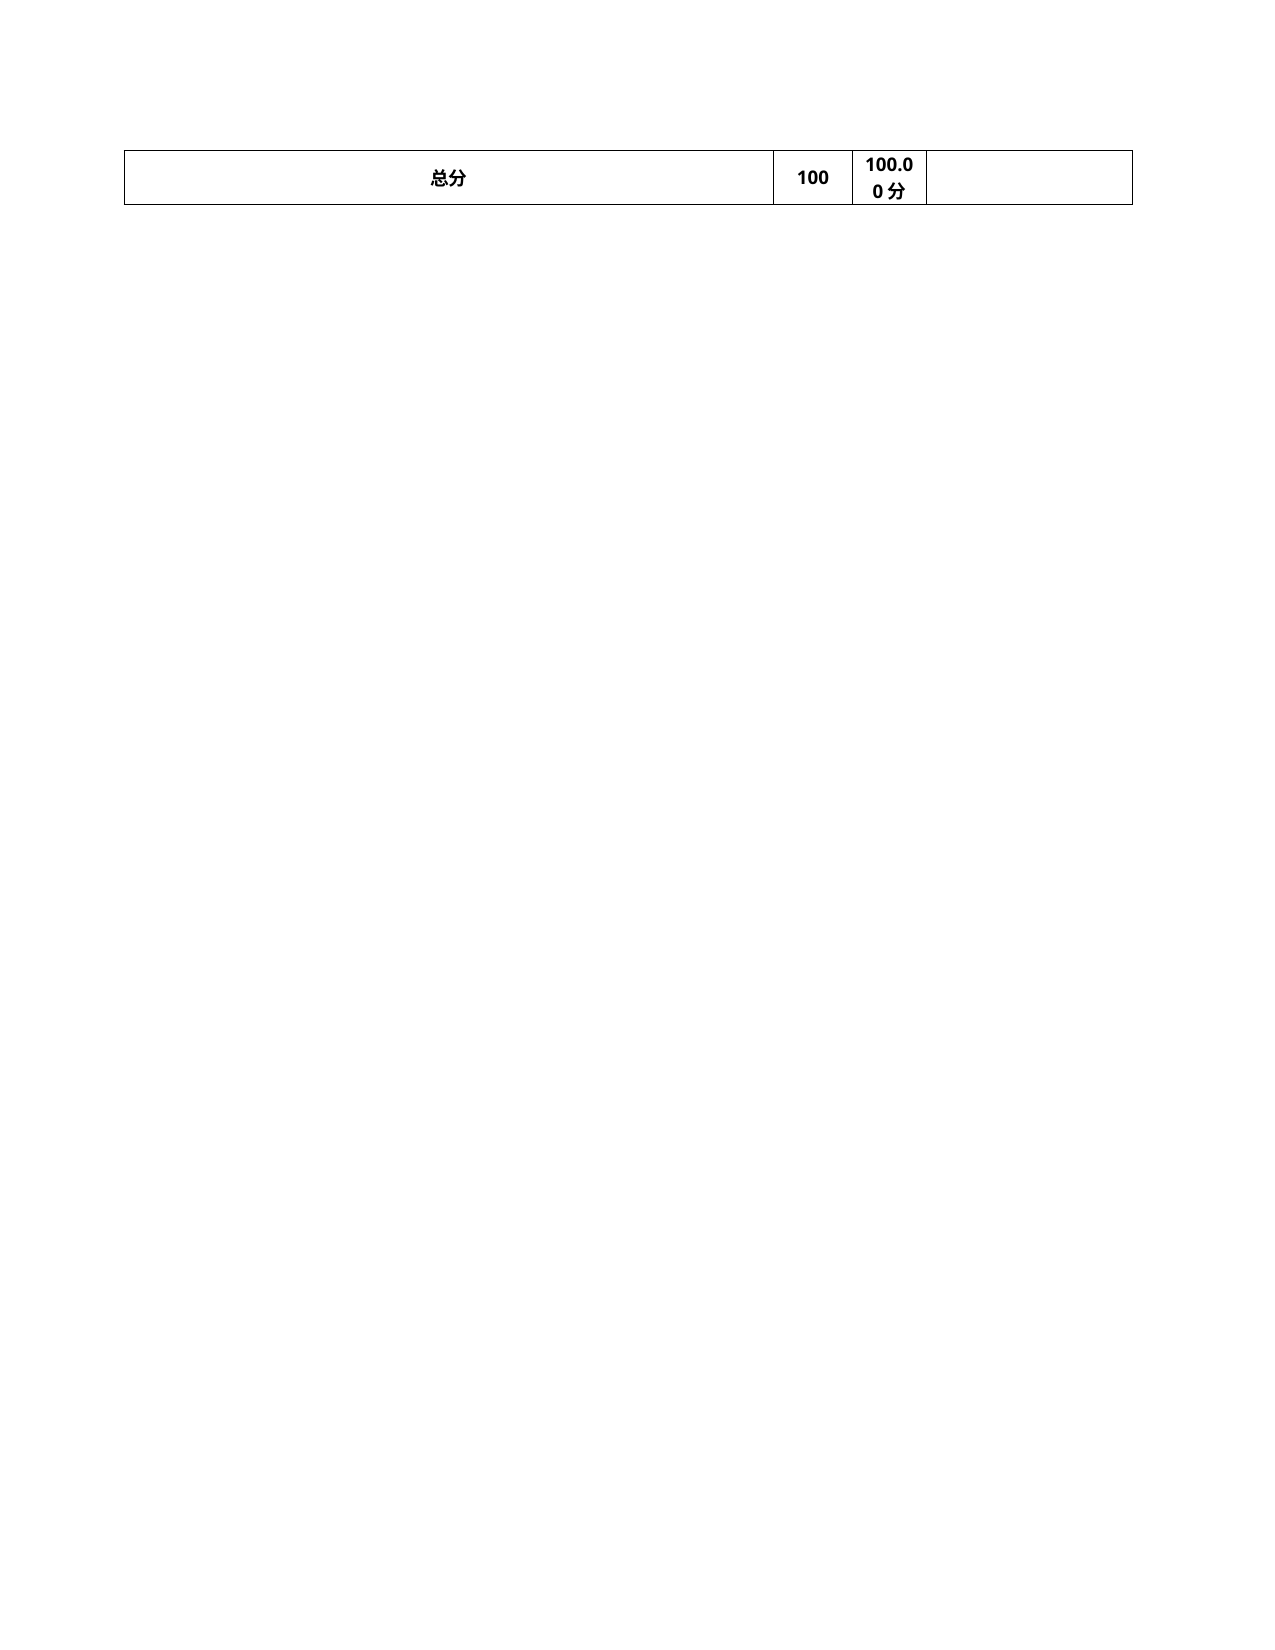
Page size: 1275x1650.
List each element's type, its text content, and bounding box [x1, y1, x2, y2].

table_cell 总分 [125, 151, 773, 204]
table_cell [927, 151, 1132, 204]
table_cell 100 [774, 151, 852, 204]
table_cell 100.00分 [853, 151, 926, 204]
